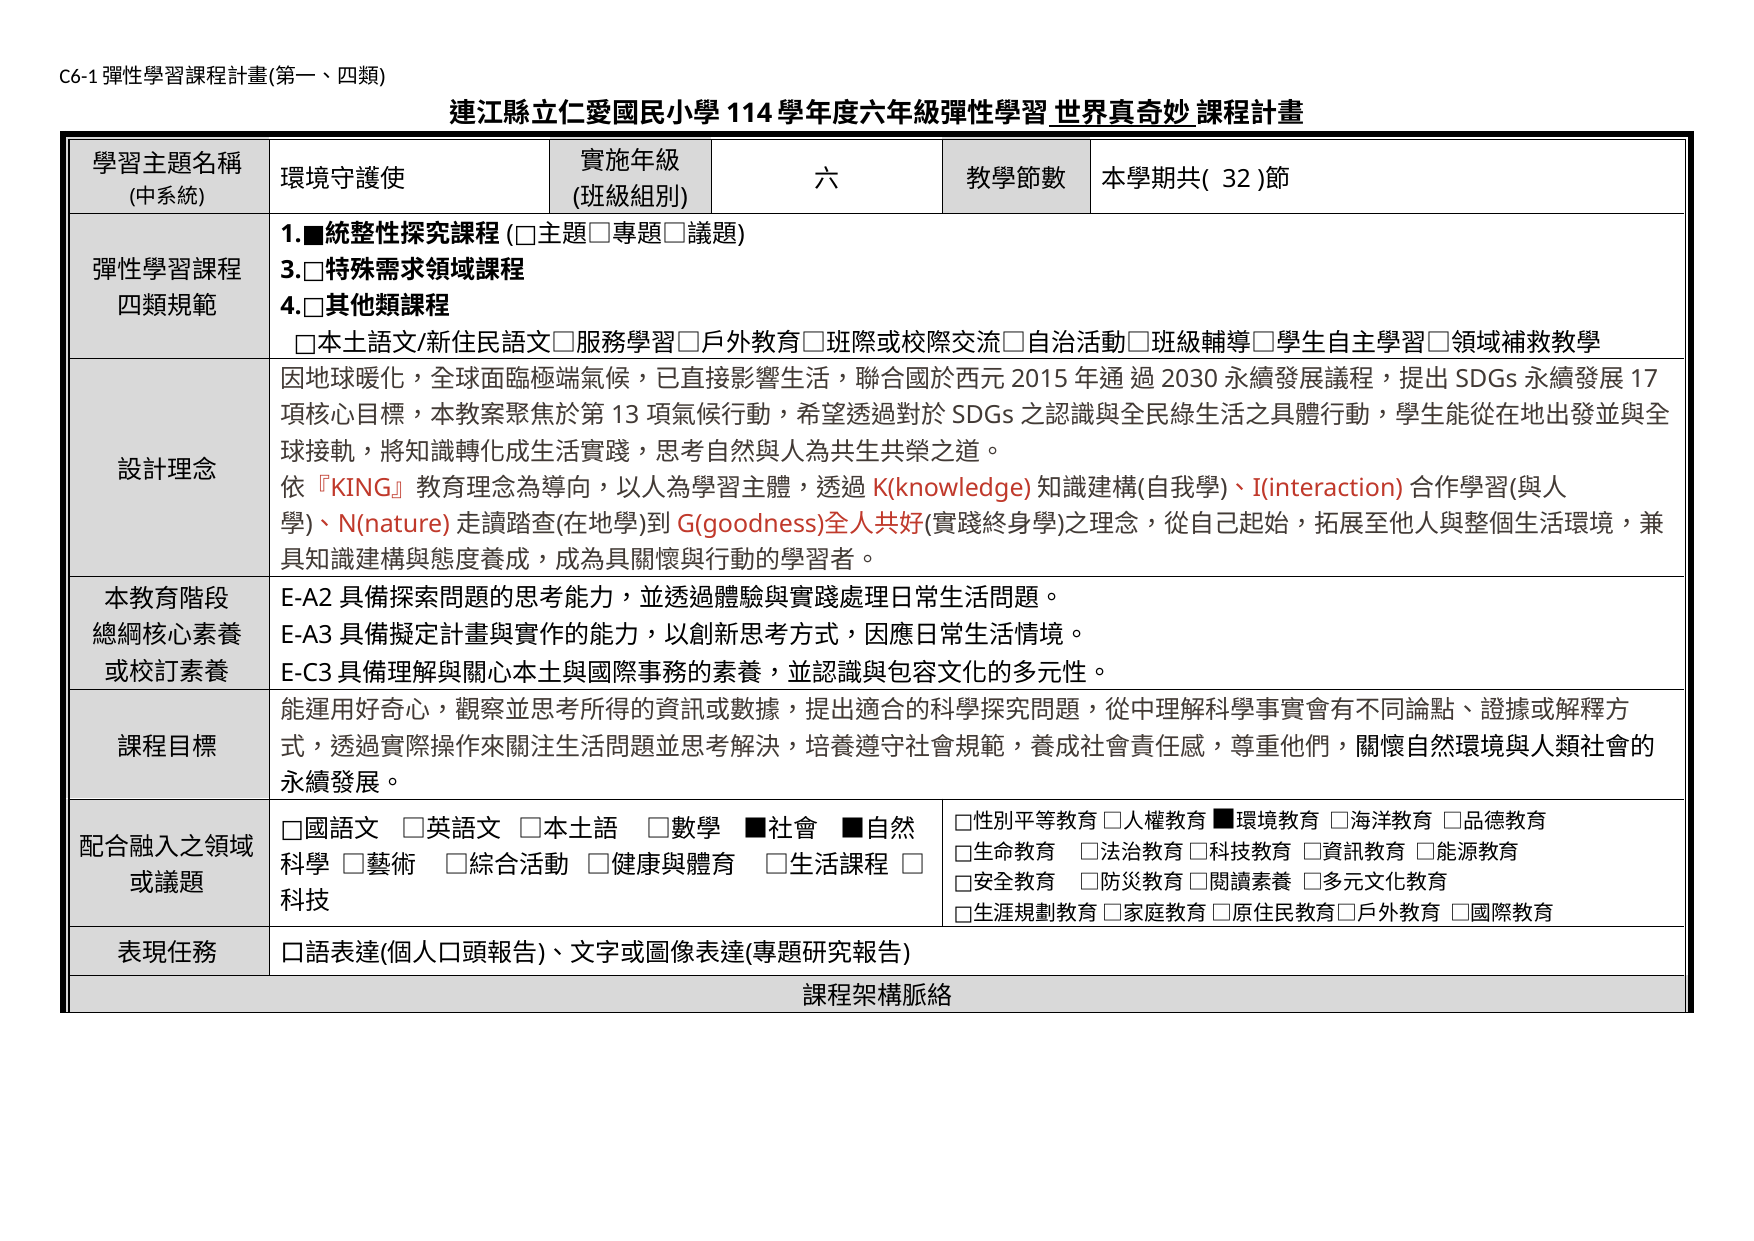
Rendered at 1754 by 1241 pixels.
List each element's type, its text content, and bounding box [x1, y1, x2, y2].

table_cell 配合融入之領域或議題 [70, 800, 269, 926]
table_cell □性別平等教育 □人權教育 ■環境教育 □海洋教育 □品德教育 □生命教育 □法治教育 □科技教育 □資訊教育 □能源教育 □安全教育 □防災教育 □閱讀素養 □多元文化教育 □生涯規劃教育 □家庭教育 □原住民教育□戶外教育 □國際教育 [943, 799, 1685, 926]
table_cell □國語文 □英語文 □本土語 □數學 ■社會 ■自然科學 □藝術 □綜合活動 □健康與體育 □生活課程 □科技 [270, 800, 942, 926]
table_cell 因地球暖化，全球面臨極端氣候，已直接影響生活，聯合國於西元 2015 年通 過 2030 永續發展議程，提出 SDGs 永續發展 17 項核心目標，本教案聚焦於第 13 項氣候行動，希望透過對於 SDGs 之認識與全民綠生活之具體行動，學生能從在地出發並與全球接軌，將知識轉化成生活實踐，思考自然與人為共生共榮之道。 依『KING』教育理念為導向，以人為學習主體，透過 K(knowledge) 知識建構(自我學)、I(interaction) 合作學習(與人學)、N(nature) 走讀踏查(在地學)到 G(goodness)全人共好(實踐終身學)之理念，從自己起始，拓展至他人與整個生活環境，兼具知識建構與態度養成，成為具關懷與行動的學習者。 [270, 358, 1685, 576]
table_header 本學期共( 32 )節 [1091, 140, 1685, 213]
table_cell 彈性學習課程 四類規範 [70, 214, 269, 358]
table_cell 課程架構脈絡 [70, 975, 1685, 1012]
table_cell 口語表達(個人口頭報告)、文字或圖像表達(專題研究報告) [270, 926, 1685, 975]
table_header 實施年級 (班級組別) [550, 140, 711, 213]
table_cell 能運用好奇心，觀察並思考所得的資訊或數據，提出適合的科學探究問題，從中理解科學事實會有不同論點、證據或解釋方式，透過實際操作來關注生活問題並思考解決，培養遵守社會規範，養成社會責任感，尊重他們，關懷自然環境與人類社會的永續發展。 [270, 689, 1685, 798]
text 連江縣立仁愛國民小學114學年度六年級彈性學習 世界真奇妙 課程計畫 [59, 91, 1695, 131]
table_cell 本教育階段 總綱核心素養 或校訂素養 [70, 577, 269, 689]
table_cell 課程目標 [70, 690, 269, 798]
table_header 教學節數 [943, 140, 1090, 213]
table_cell 1.■統整性探究課程 (□主題□專題□議題) 3.□特殊需求領域課程 4.□其他類課程 □本土語文/新住民語文□服務學習□戶外教育□班際或校際交流□自治活動□班級輔導□學生自主學習□領域補救教學 [270, 213, 1685, 358]
table_header 環境守護使 [270, 140, 549, 213]
table_header 六 [712, 140, 942, 213]
table_cell 表現任務 [70, 927, 269, 975]
table_cell E-A2 具備探索問題的思考能力，並透過體驗與實踐處理日常生活問題。 E-A3 具備擬定計畫與實作的能力，以創新思考方式，因應日常生活情境。 E-C3具備理解與關心本土與國際事務的素養，並認識與包容文化的多元性。 [270, 576, 1685, 689]
table_cell 設計理念 [70, 359, 269, 576]
table_header 學習主題名稱 (中系統) [70, 140, 269, 213]
